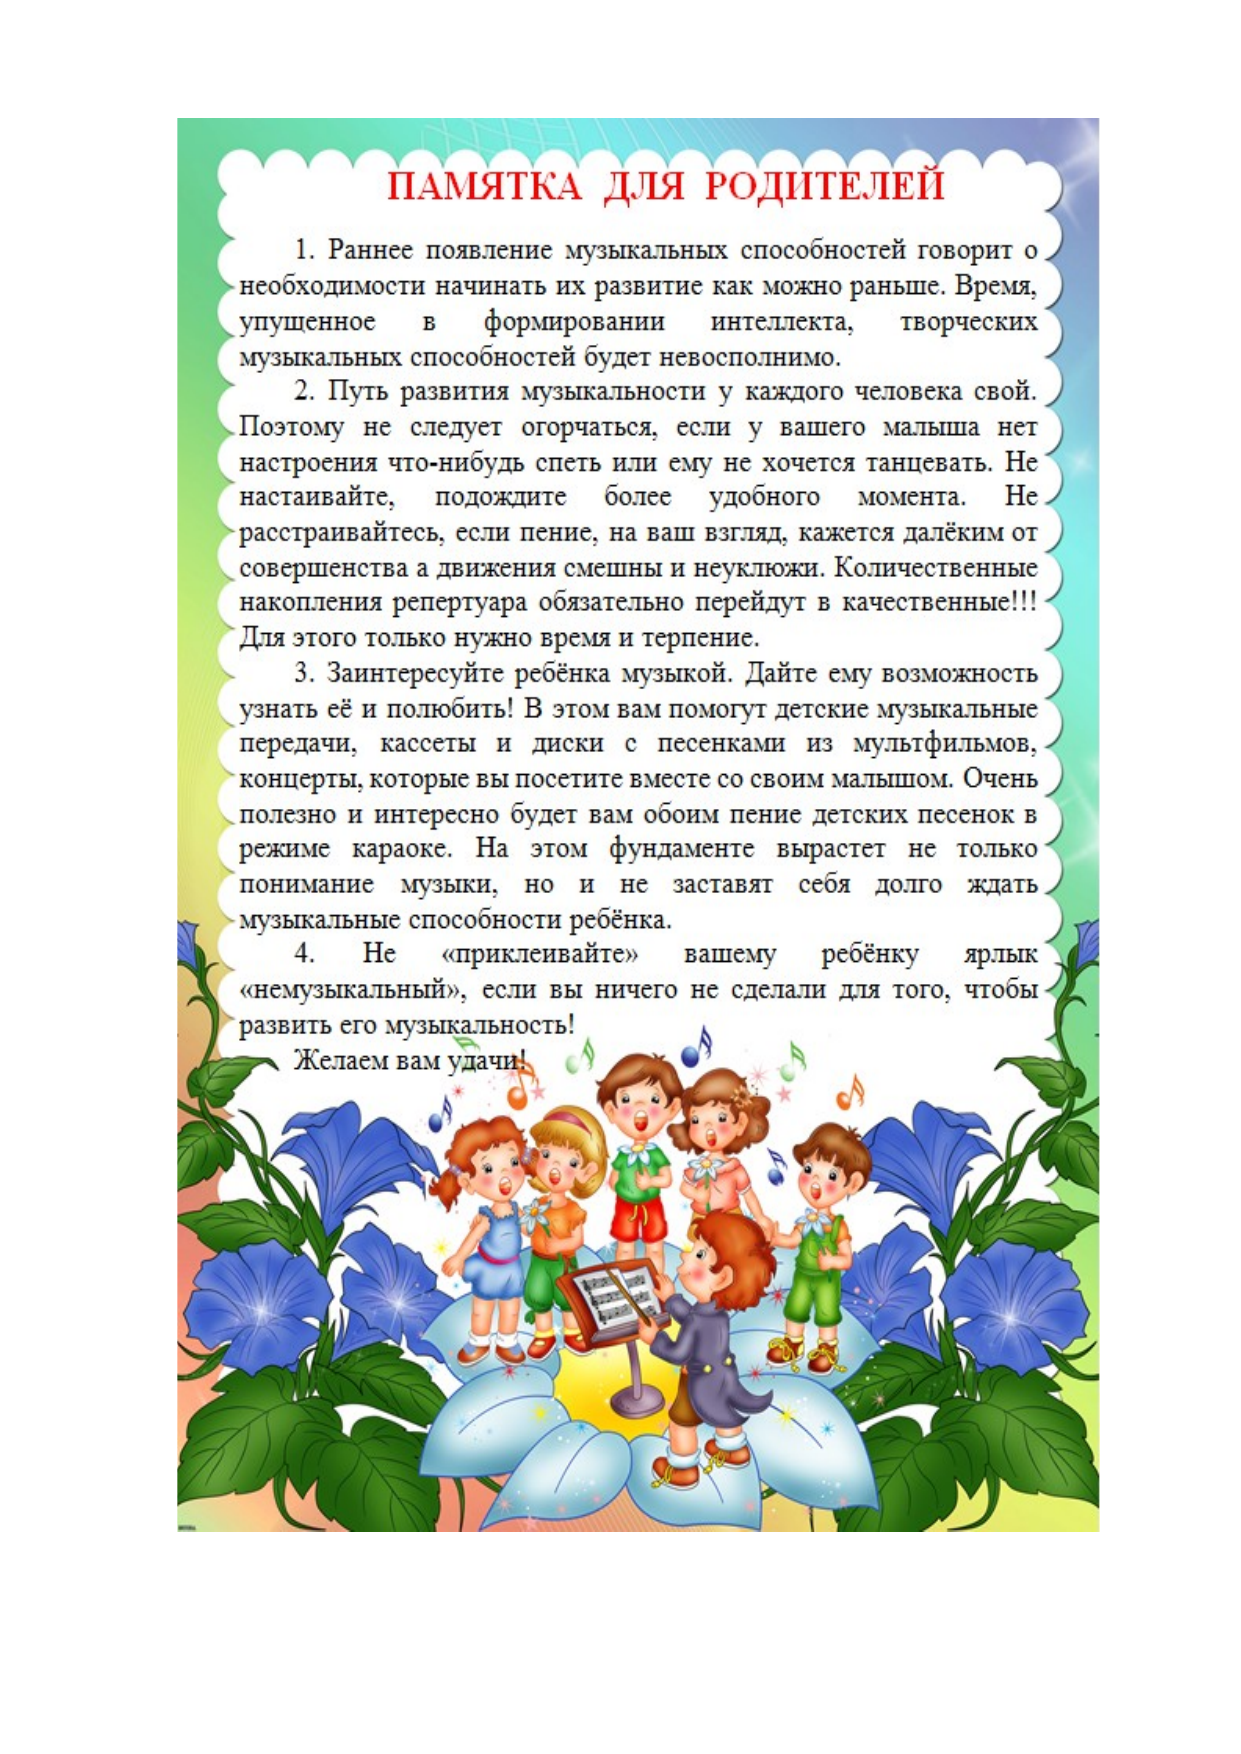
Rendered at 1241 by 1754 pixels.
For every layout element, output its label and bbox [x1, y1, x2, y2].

picture [177, 118, 1100, 1532]
